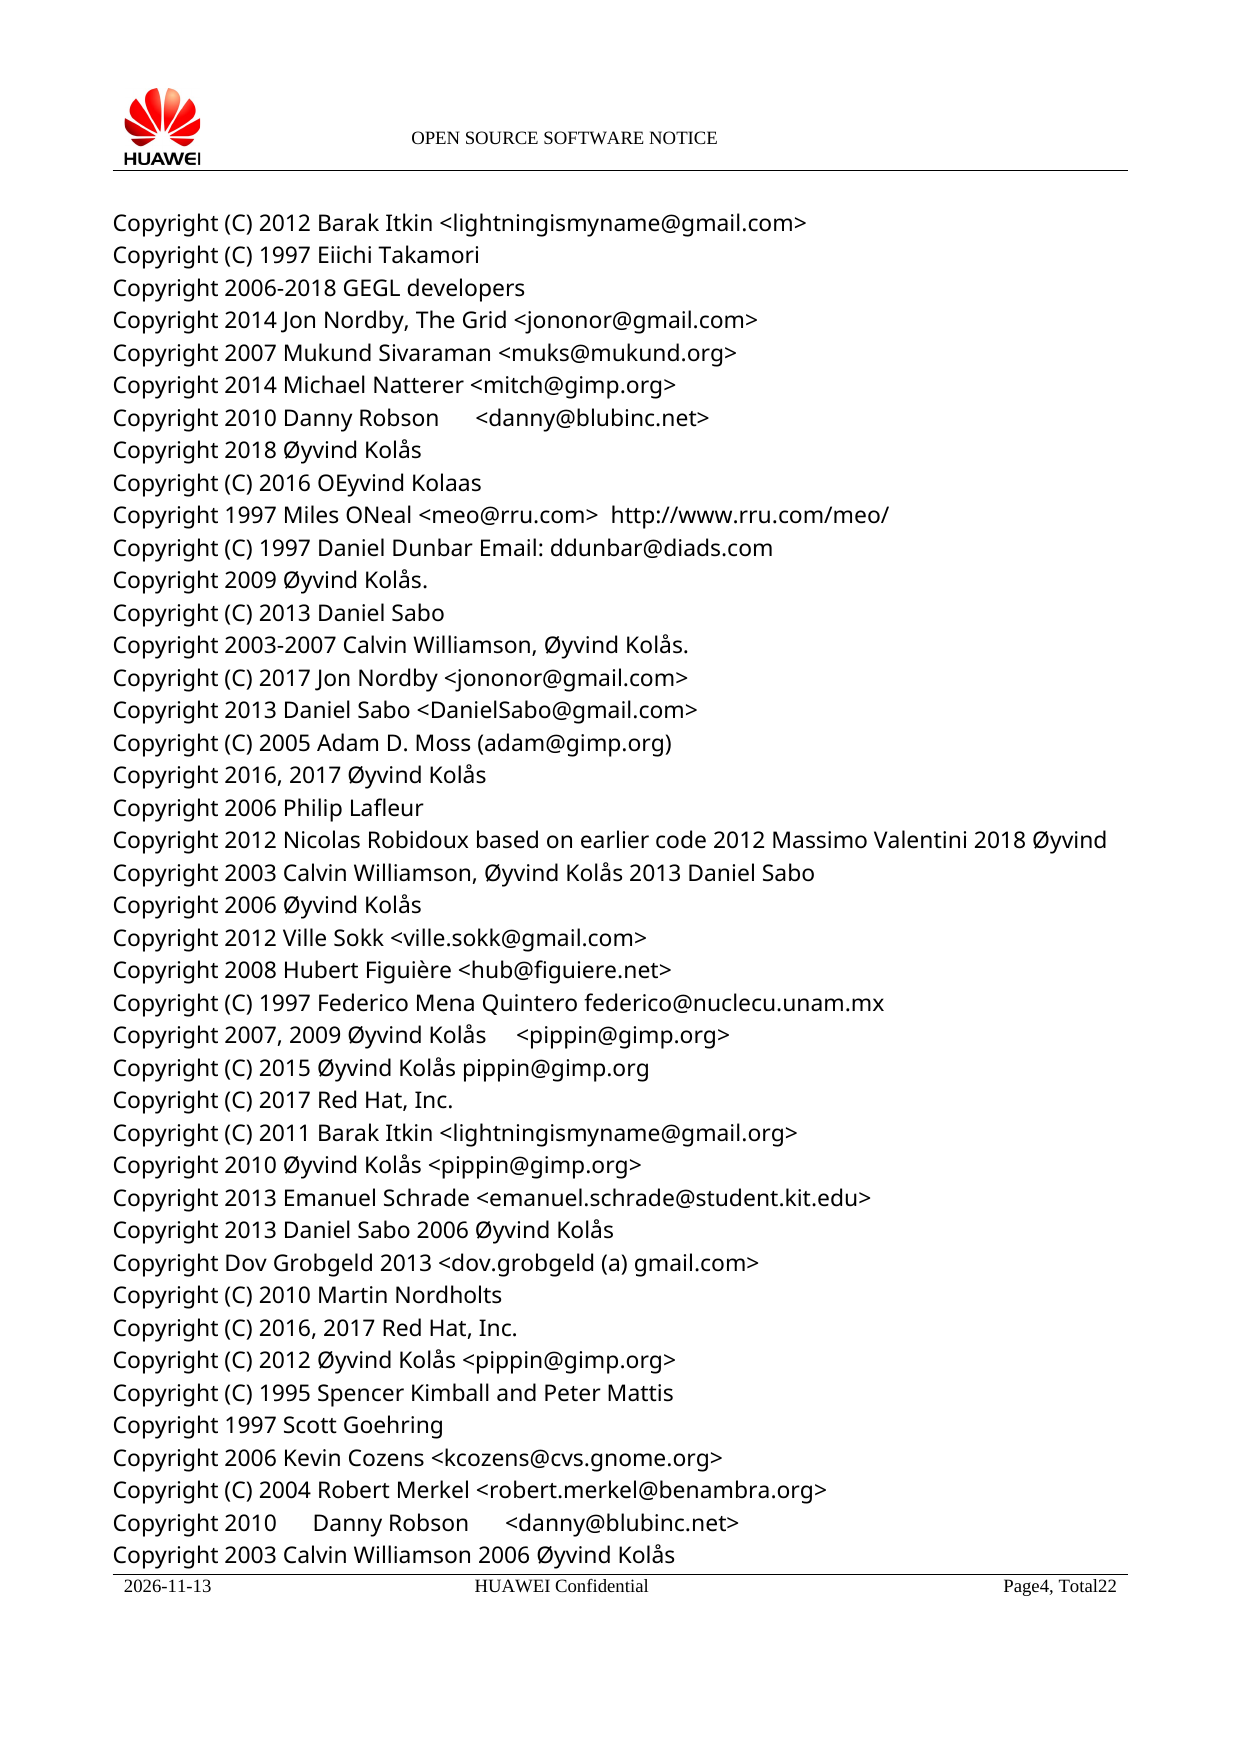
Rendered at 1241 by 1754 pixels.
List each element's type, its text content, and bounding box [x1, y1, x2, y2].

picture [124, 88, 201, 165]
